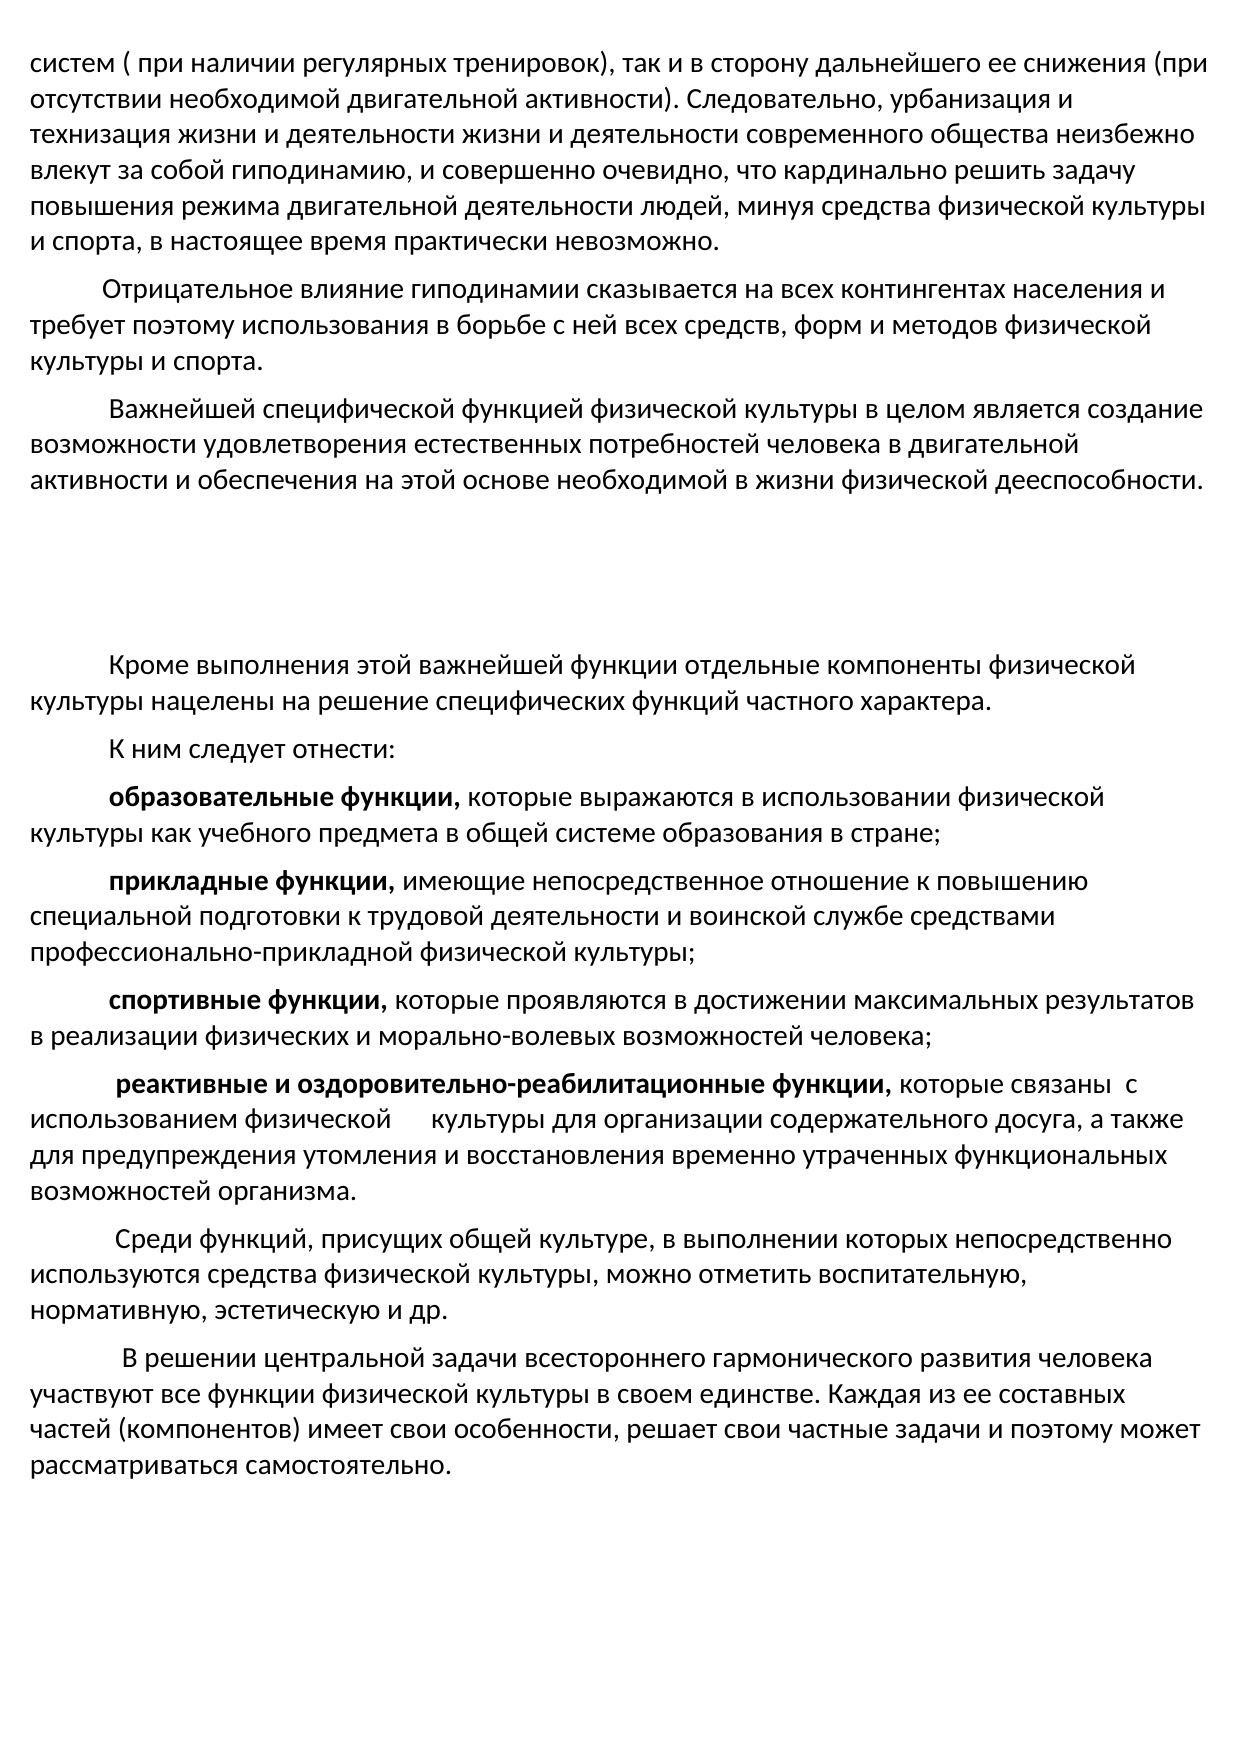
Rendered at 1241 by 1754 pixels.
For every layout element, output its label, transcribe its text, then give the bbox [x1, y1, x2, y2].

text реактивные и оздоровительно-реабилитационные функции, которые связаны с использованием физической культуры для организации содержательного досуга, а также для предупреждения утомления и восстановления временно утраченных функциональных возможностей организма. [29, 1065, 1211, 1207]
text Отрицательное влияние гиподинамии сказывается на всех контингентах населения и требует поэтому использования в борьбе с ней всех средств, форм и методов физической культуры и спорта. [29, 271, 1211, 377]
text Важнейшей специфической функцией физической культуры в целом является создание возможности удовлетворения естественных потребностей человека в двигательной активности и обеспечения на этой основе необходимой в жизни физической дееспособности. [29, 390, 1211, 497]
text образовательные функции, которые выражаются в использовании физической культуры как учебного предмета в общей системе образования в стране; [29, 778, 1211, 849]
text К ним следует отнести: [29, 730, 1211, 766]
text Кроме выполнения этой важнейшей функции отдельные компоненты физической культуры нацелены на решение специфических функций частного характера. [29, 646, 1211, 717]
text В решении центральной задачи всестороннего гармонического развития человека участвуют все функции физической культуры в своем единстве. Каждая из ее составных частей (компонентов) имеет свои особенности, решает свои частные задачи и поэтому может рассматриваться самостоятельно. [29, 1339, 1211, 1482]
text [29, 44, 1211, 258]
text прикладные функции, имеющие непосредственное отношение к повышению специальной подготовки к трудовой деятельности и воинской службе средствами профессионально-прикладной физической культуры; [29, 862, 1211, 969]
text спортивные функции, которые проявляются в достижении максимальных результатов в реализации физических и морально-волевых возможностей человека; [29, 981, 1211, 1052]
text Среди функций, присущих общей культуре, в выполнении которых непосредственно используются средства физической культуры, можно отметить воспитательную, нормативную, эстетическую и др. [29, 1220, 1211, 1327]
